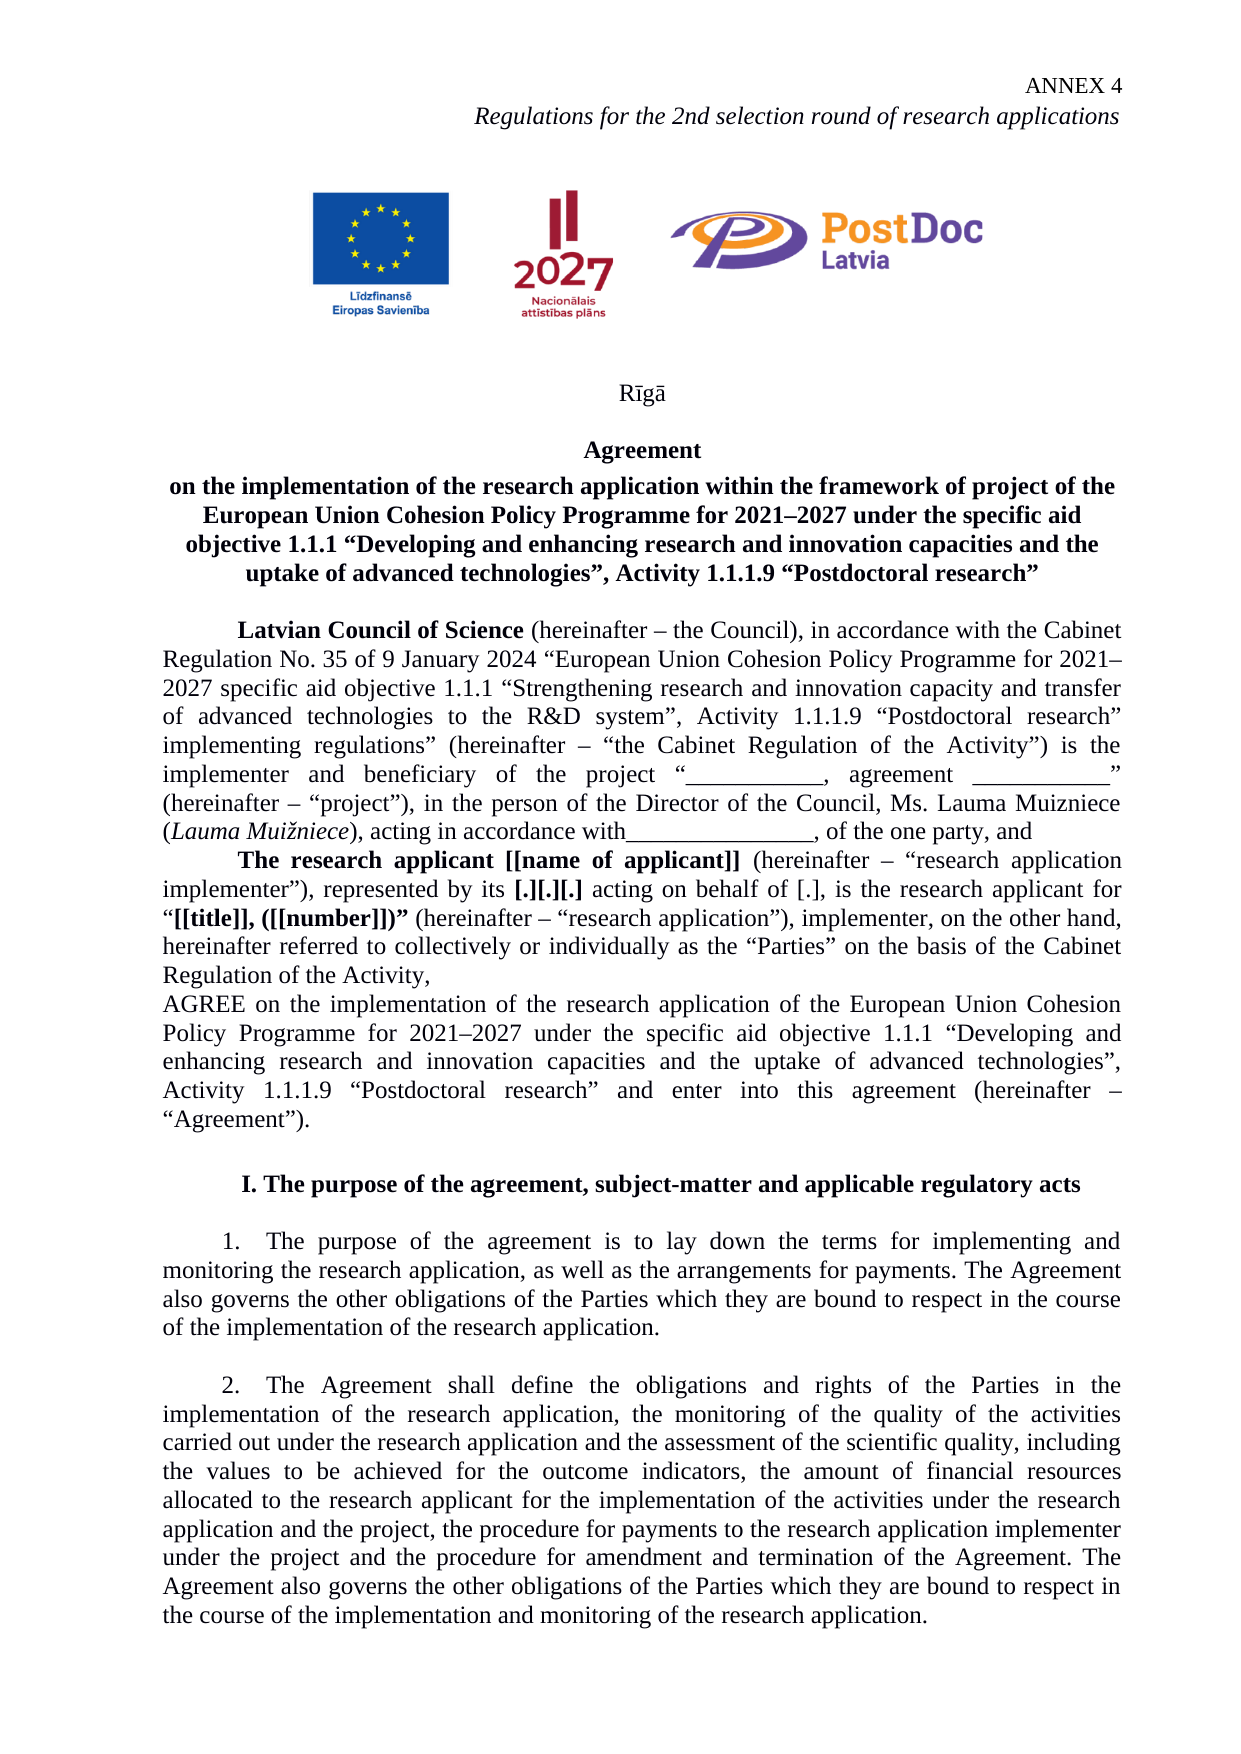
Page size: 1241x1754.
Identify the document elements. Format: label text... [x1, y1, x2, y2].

text I. The purpose of the agreement, subject-matter and applicable regulatory acts [200, 1169, 1122, 1197]
text Latvian Council of Science (hereinafter – the Council), in accordance with the Cabinet Regulation No. 35 of 9 January 2024 “European Union Cohesion Policy Programme for 2021–2027 specific aid objective 1.1.1 “Strengthening research and innovation capacity and transfer of advanced technologies to the R&D system”, Activity 1.1.1.9 “Postdoctoral research” implementing regulations” (hereinafter – “the Cabinet Regulation of the Activity”) is the implementer and beneficiary of the project “___________, agreement ___________” (hereinafter – “project”), in the person of the Director of the Council, Ms. Lauma Muizniece (Lauma Muižniece), acting in accordance with_______________, of the one party, and [162, 615, 1122, 845]
text Agreement [162, 435, 1122, 464]
list The purpose of the agreement is to lay down the terms for implementing and monitoring the research application, as well as the arrangements for payments. The Agreement also governs the other obligations of the Parties which they are bound to respect in the course of the implementation of the research application. [162, 1226, 1122, 1341]
text AGREE on the implementation of the research application of the European Union Cohesion Policy Programme for 2021–2027 under the specific aid objective 1.1.1 “Developing and enhancing research and innovation capacities and the uptake of advanced technologies”, Activity 1.1.1.9 “Postdoctoral research” and enter into this agreement (hereinafter – “Agreement”). [162, 989, 1122, 1133]
text The research applicant [[name of applicant]] (hereinafter – “research application implementer”), represented by its [.][.][.] acting on behalf of [.], is the research applicant for “[[title]], ([[number]])” (hereinafter – “research application”), implementer, on the other hand, hereinafter referred to collectively or individually as the “Parties” on the basis of the Cabinet Regulation of the Activity, [162, 845, 1122, 989]
list The Agreement shall define the obligations and rights of the Parties in the implementation of the research application, the monitoring of the quality of the activities carried out under the research application and the assessment of the scientific quality, including the values to be achieved for the outcome indicators, the amount of financial resources allocated to the research applicant for the implementation of the activities under the research application and the project, the procedure for payments to the research application implementer under the project and the procedure for amendment and termination of the Agreement. The Agreement also governs the other obligations of the Parties which they are bound to respect in the course of the implementation and monitoring of the research application. [162, 1370, 1122, 1629]
text on the implementation of the research application within the framework of project of the European Union Cohesion Policy Programme for 2021–2027 under the specific aid objective 1.1.1 “Developing and enhancing research and innovation capacities and the uptake of advanced technologies”, Activity 1.1.1.9 “Postdoctoral research” [162, 471, 1122, 586]
text Rīgā [156, 378, 1122, 407]
picture [307, 187, 983, 321]
